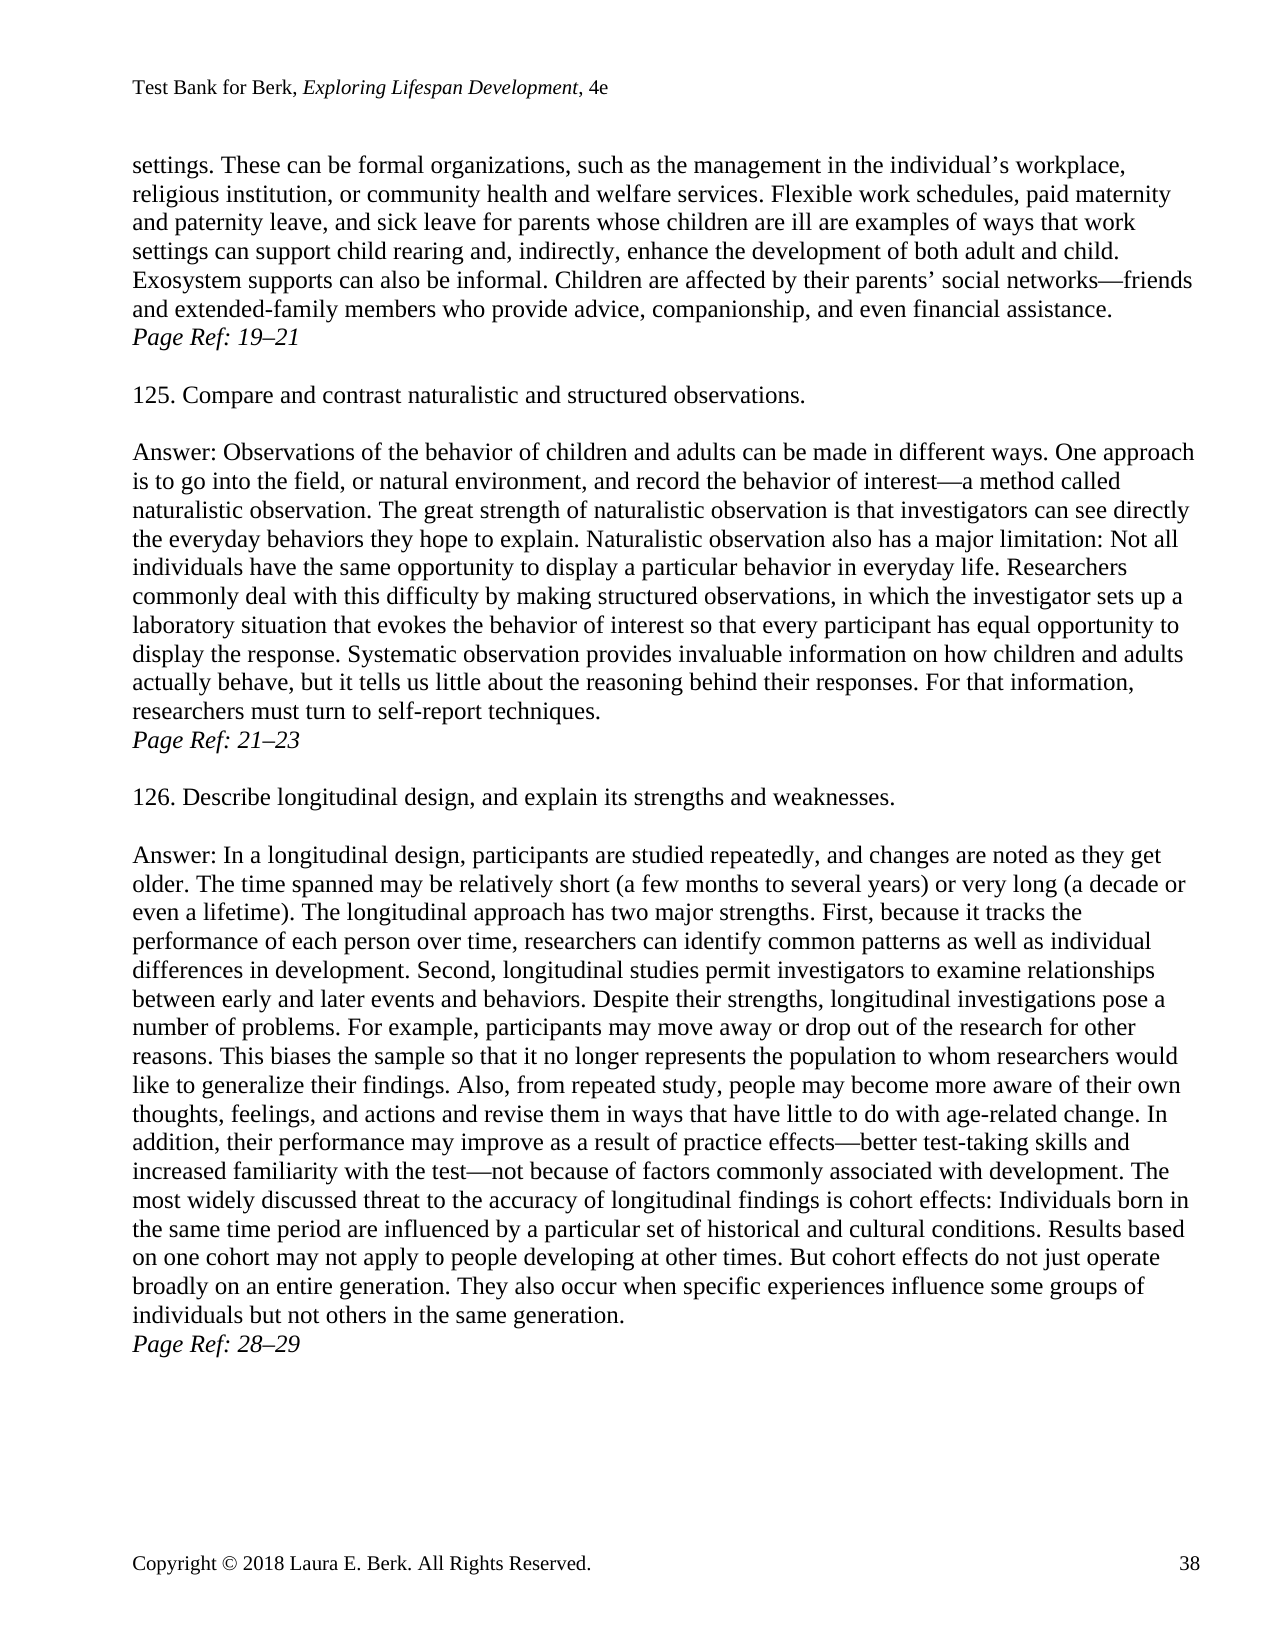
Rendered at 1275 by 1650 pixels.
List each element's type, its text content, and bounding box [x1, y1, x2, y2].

text Page Ref: 28–29 [132, 1329, 1200, 1357]
text Answer: In a longitudinal design, participants are studied repeatedly, and changes are noted as they get older. The time spanned may be relatively short (a few months to several years) or very long (a decade or even a lifetime). The longitudinal approach has two major strengths. First, because it tracks the performance of each person over time, researchers can identify common patterns as well as individual differences in development. Second, longitudinal studies permit investigators to examine relationships between early and later events and behaviors. Despite their strengths, longitudinal investigations pose a number of problems. For example, participants may move away or drop out of the research for other reasons. This biases the sample so that it no longer represents the population to whom researchers would like to generalize their findings. Also, from repeated study, people may become more aware of their own thoughts, feelings, and actions and revise them in ways that have little to do with age-related change. In addition, their performance may improve as a result of practice effects—better test-taking skills and increased familiarity with the test—not because of factors commonly associated with development. The most widely discussed threat to the accuracy of longitudinal findings is cohort effects: Individuals born in the same time period are influenced by a particular set of historical and cultural conditions. Results based on one cohort may not apply to people developing at other times. But cohort effects do not just operate broadly on an entire generation. They also occur when specific experiences influence some groups of individuals but not others in the same generation. [132, 840, 1200, 1329]
text Page Ref: 19–21 [132, 322, 1200, 351]
text 125. Compare and contrast naturalistic and structured observations. [132, 380, 1200, 409]
text Page Ref: 21‒23 [132, 725, 1200, 754]
text 126. Describe longitudinal design, and explain its strengths and weaknesses. [132, 782, 1200, 811]
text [132, 150, 1200, 322]
text Answer: Observations of the behavior of children and adults can be made in different ways. One approach is to go into the field, or natural environment, and record the behavior of interest—a method called naturalistic observation. The great strength of naturalistic observation is that investigators can see directly the everyday behaviors they hope to explain. Naturalistic observation also has a major limitation: Not all individuals have the same opportunity to display a particular behavior in everyday life. Researchers commonly deal with this difficulty by making structured observations, in which the investigator sets up a laboratory situation that evokes the behavior of interest so that every participant has equal opportunity to display the response. Systematic observation provides invaluable information on how children and adults actually behave, but it tells us little about the reasoning behind their responses. For that information, researchers must turn to self-report techniques. [132, 437, 1200, 725]
